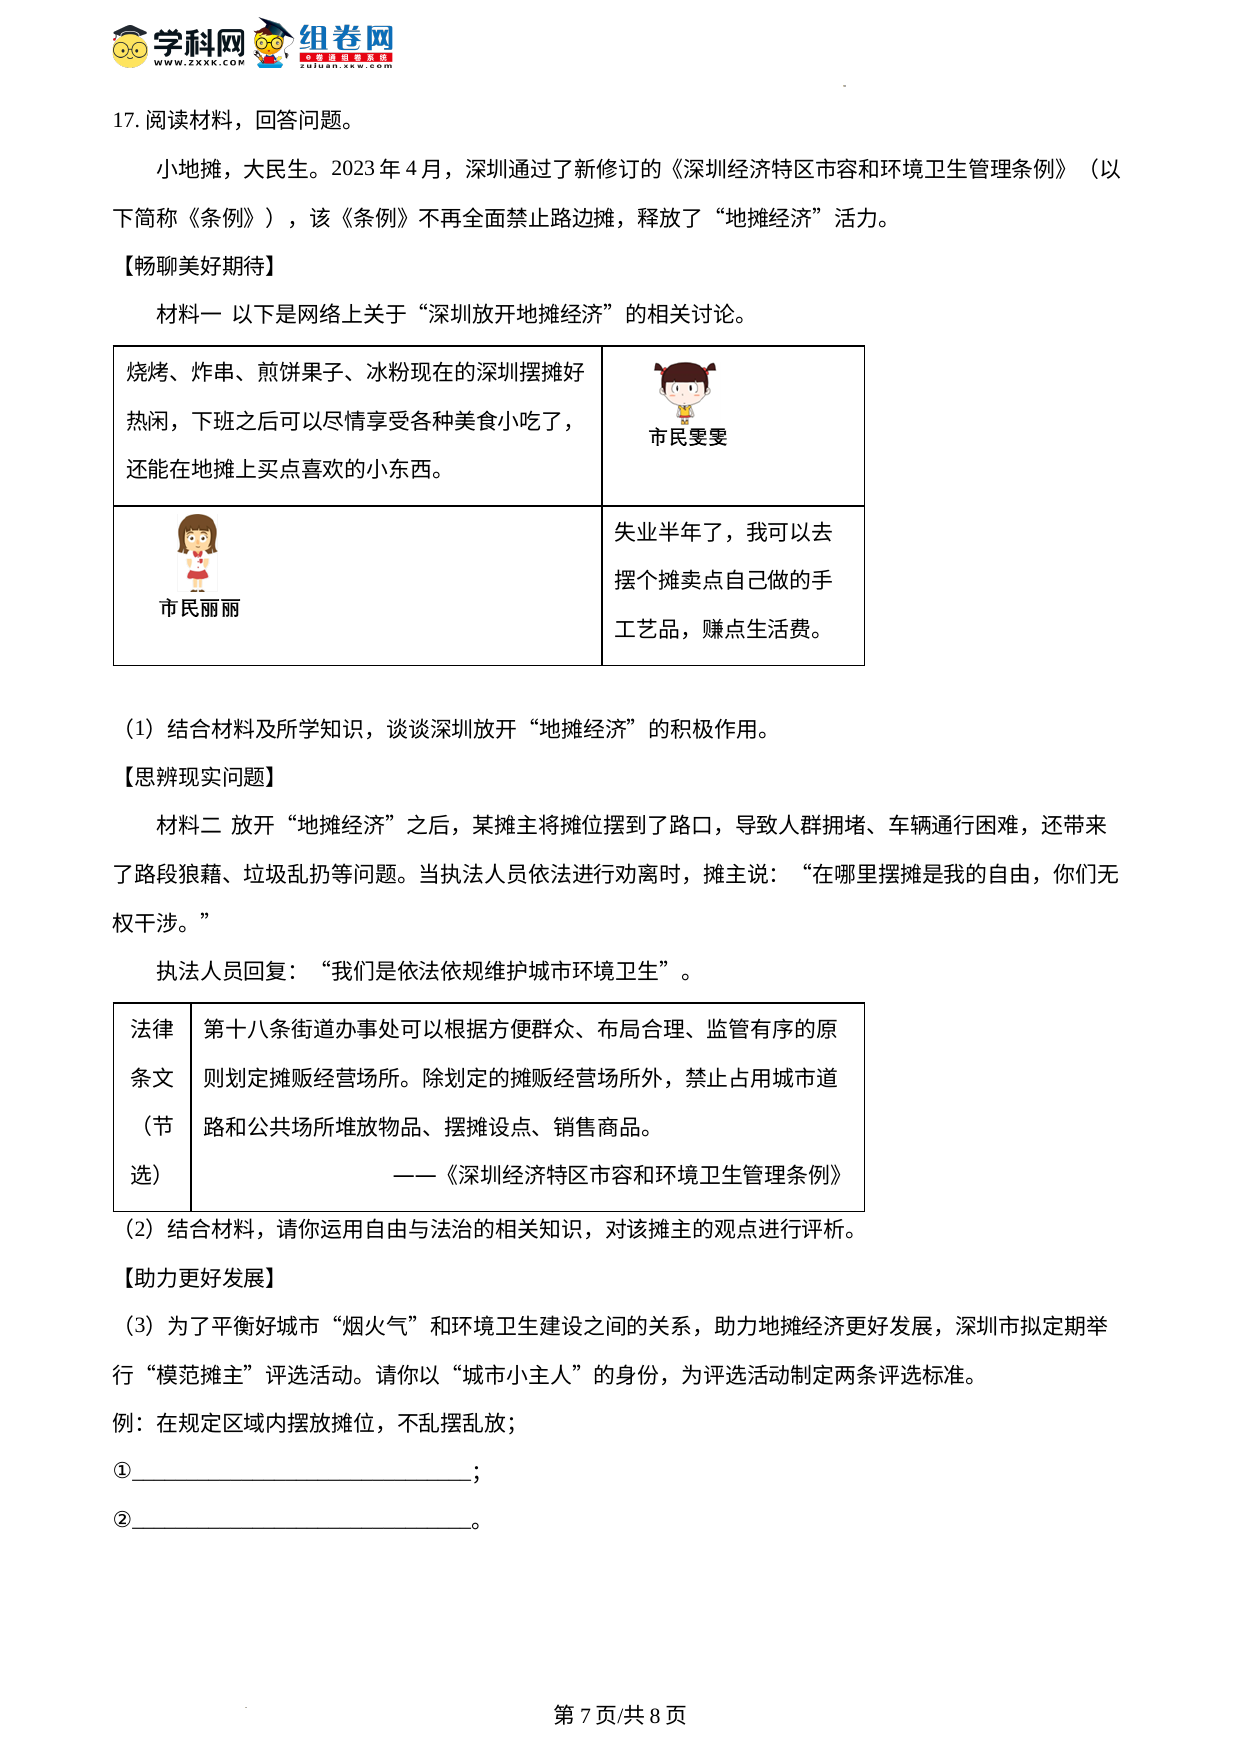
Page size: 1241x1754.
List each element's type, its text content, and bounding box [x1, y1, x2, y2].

text 【思辨现实问题】 [112, 759, 1128, 792]
table_header 第十八条街道办事处可以根据方便群众、布局合理、监管有序的原则划定摊贩经营场所。除划定的摊贩经营场所外，禁止占用城市道路和公共场所堆放物品、摆摊设点、销售商品。 ——《深圳经济特区市容和环境卫生管理条例》 [192, 1004, 864, 1211]
text （2）结合材料，请你运用自由与法治的相关知识，对该摊主的观点进行评析。 [112, 1212, 1128, 1244]
picture [633, 354, 745, 461]
text 例：在规定区域内摆放摊位，不乱摆乱放； [112, 1406, 1128, 1438]
text 材料二 放开“地摊经济”之后，某摊主将摊位摆到了路口，导致人群拥堵、车辆通行困难，还带来了路段狼藉、垃圾乱扔等问题。当执法人员依法进行劝离时，摊主说：“在哪里摆摊是我的自由，你们无权干涉。” [112, 808, 1128, 938]
table_header [603, 347, 864, 505]
table_cell 失业半年了，我可以去摆个摊卖点自己做的手工艺品，赚点生活费。 [603, 507, 864, 664]
text 【畅聊美好期待】 [112, 248, 1128, 281]
text ①_______________________________； [112, 1454, 1128, 1487]
text ②_______________________________。 [112, 1502, 1128, 1535]
text 执法人员回复：“我们是依法依规维护城市环境卫生”。 [112, 954, 1128, 986]
text 【助力更好发展】 [112, 1260, 1128, 1293]
text （3）为了平衡好城市“烟火气”和环境卫生建设之间的关系，助力地摊经济更好发展，深圳市拟定期举行“模范摊主”评选活动。请你以“城市小主人”的身份，为评选活动制定两条评选标准。 [112, 1309, 1128, 1390]
picture [144, 514, 256, 632]
text 17. 阅读材料，回答问题。 [112, 103, 1128, 136]
picture [112, 25, 245, 68]
text 小地摊，大民生。2023年4月，深圳通过了新修订的《深圳经济特区市容和环境卫生管理条例》（以下简称《条例》），该《条例》不再全面禁止路边摊，释放了“地摊经济”活力。 [112, 151, 1128, 233]
text （1）结合材料及所学知识，谈谈深圳放开“地摊经济”的积极作用。 [112, 711, 1128, 744]
picture [253, 17, 393, 68]
table_cell [114, 507, 601, 664]
table_header 法律条文（节选） [114, 1004, 190, 1211]
text 材料一 以下是网络上关于“深圳放开地摊经济”的相关讨论。 [112, 297, 1128, 329]
table_header 烧烤、炸串、煎饼果子、冰粉现在的深圳摆摊好热闲，下班之后可以尽情享受各种美食小吃了，还能在地摊上买点喜欢的小东西。 [114, 347, 601, 505]
